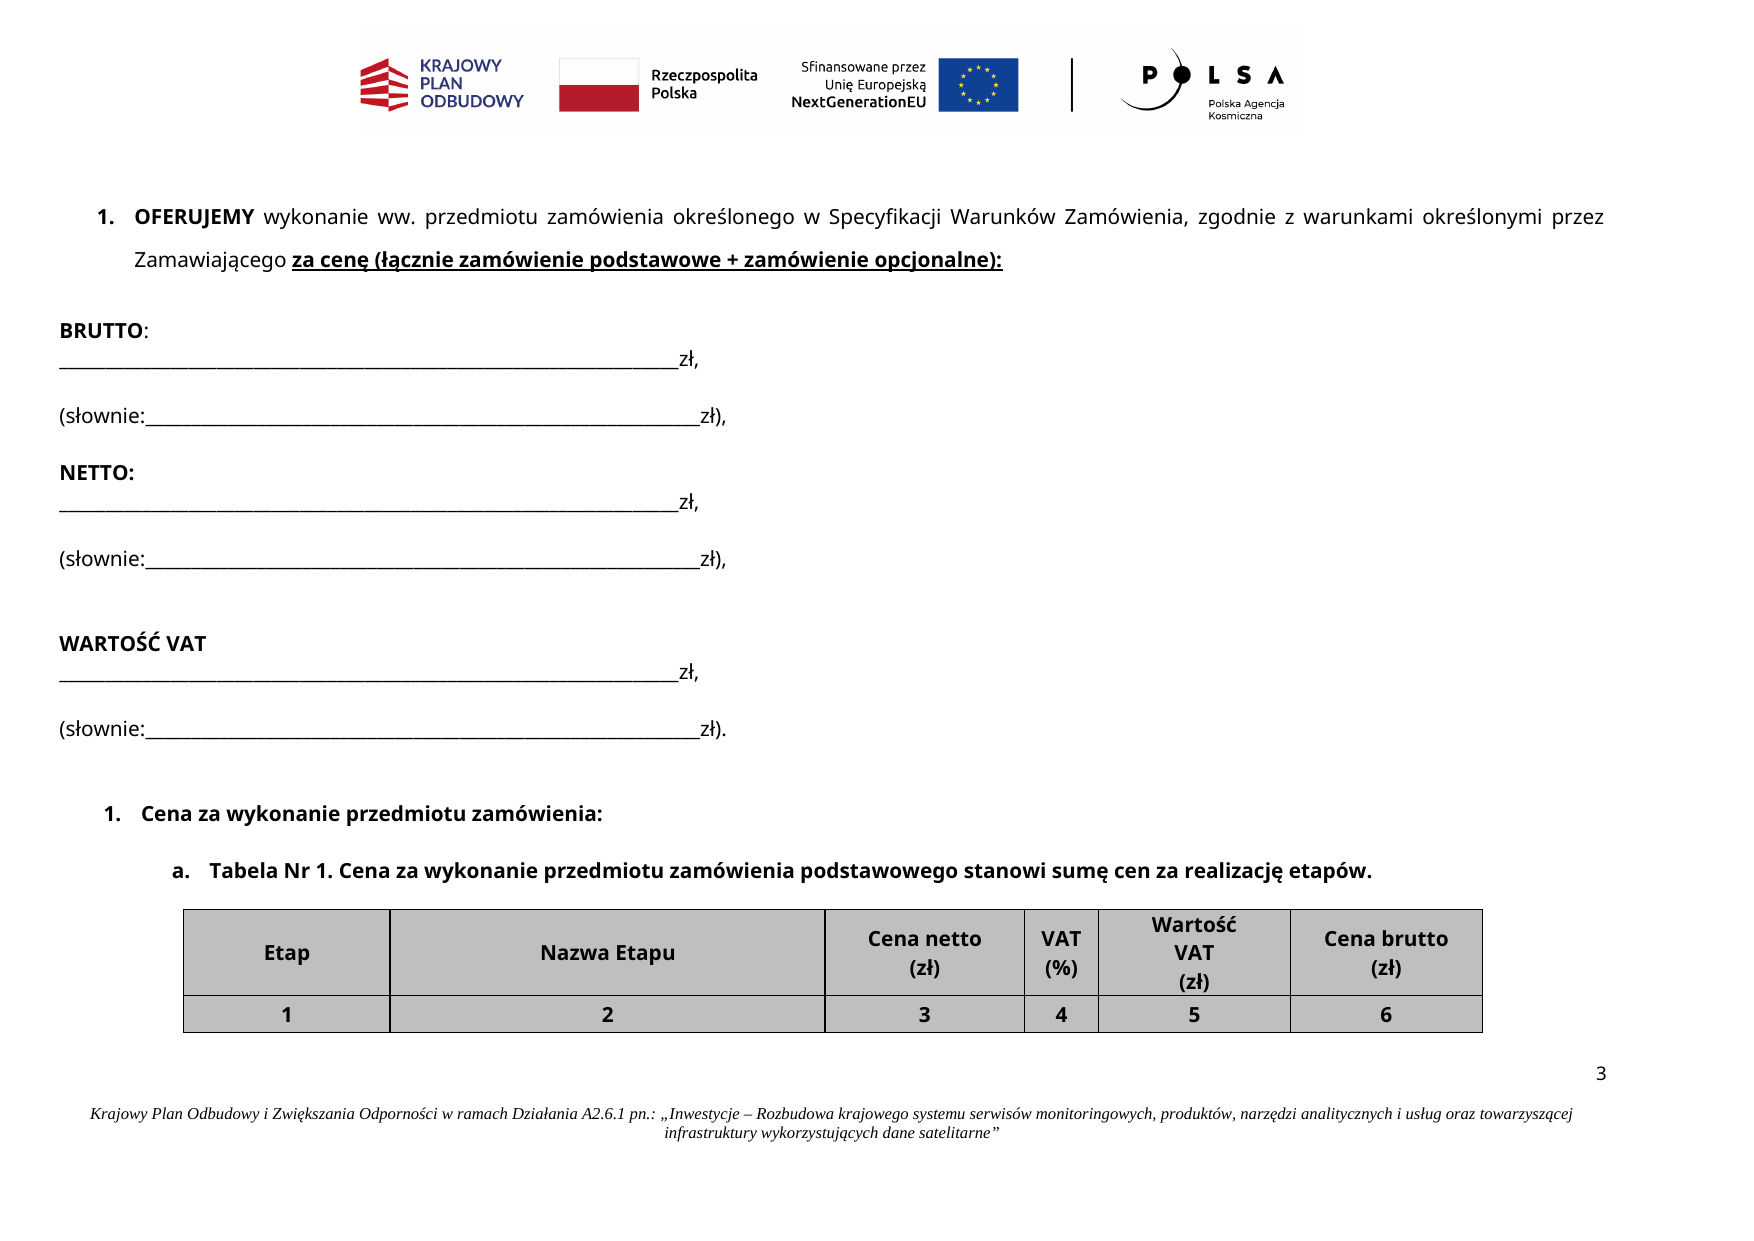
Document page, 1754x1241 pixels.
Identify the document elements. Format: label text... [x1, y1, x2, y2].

list OFERUJEMY wykonanie ww. przedmiotu zamówienia określonego w Specyfikacji Warunków Zamówienia, zgodnie z warunkami określonymi przez Zamawiającego za cenę (łącznie zamówienie podstawowe + zamówienie opcjonalne): [97, 202, 1606, 273]
table_header Cena brutto (zł) [1291, 910, 1482, 995]
text NETTO: [59, 458, 1606, 487]
text ___________________________________________________________________zł, [59, 344, 1606, 373]
text (słownie:____________________________________________________________zł). [59, 714, 1606, 743]
picture [360, 29, 1306, 136]
table_cell 1 [184, 996, 389, 1032]
table_cell 5 [1099, 996, 1290, 1032]
list Cena za wykonanie przedmiotu zamówienia: [103, 799, 1606, 828]
list Tabela Nr 1. Cena za wykonanie przedmiotu zamówienia podstawowego stanowi sumę cen za realizację etapów. [172, 856, 1606, 885]
table_cell 3 [826, 996, 1024, 1032]
table_header VAT (%) [1025, 910, 1098, 995]
table_header Etap [184, 910, 389, 995]
text ___________________________________________________________________zł, [59, 657, 1606, 686]
text BRUTTO: [59, 316, 1606, 344]
table_header Nazwa Etapu [391, 910, 824, 995]
table_header Cena netto (zł) [826, 910, 1024, 995]
text ___________________________________________________________________zł, [59, 487, 1606, 515]
table_header Wartość VAT (zł) [1099, 910, 1290, 995]
table_cell 4 [1025, 996, 1098, 1032]
table_cell 6 [1291, 996, 1482, 1032]
text (słownie:____________________________________________________________zł), [59, 401, 1606, 430]
text WARTOŚĆ VAT [59, 629, 1606, 657]
text (słownie:____________________________________________________________zł), [59, 544, 1606, 572]
table_cell 2 [391, 996, 824, 1032]
